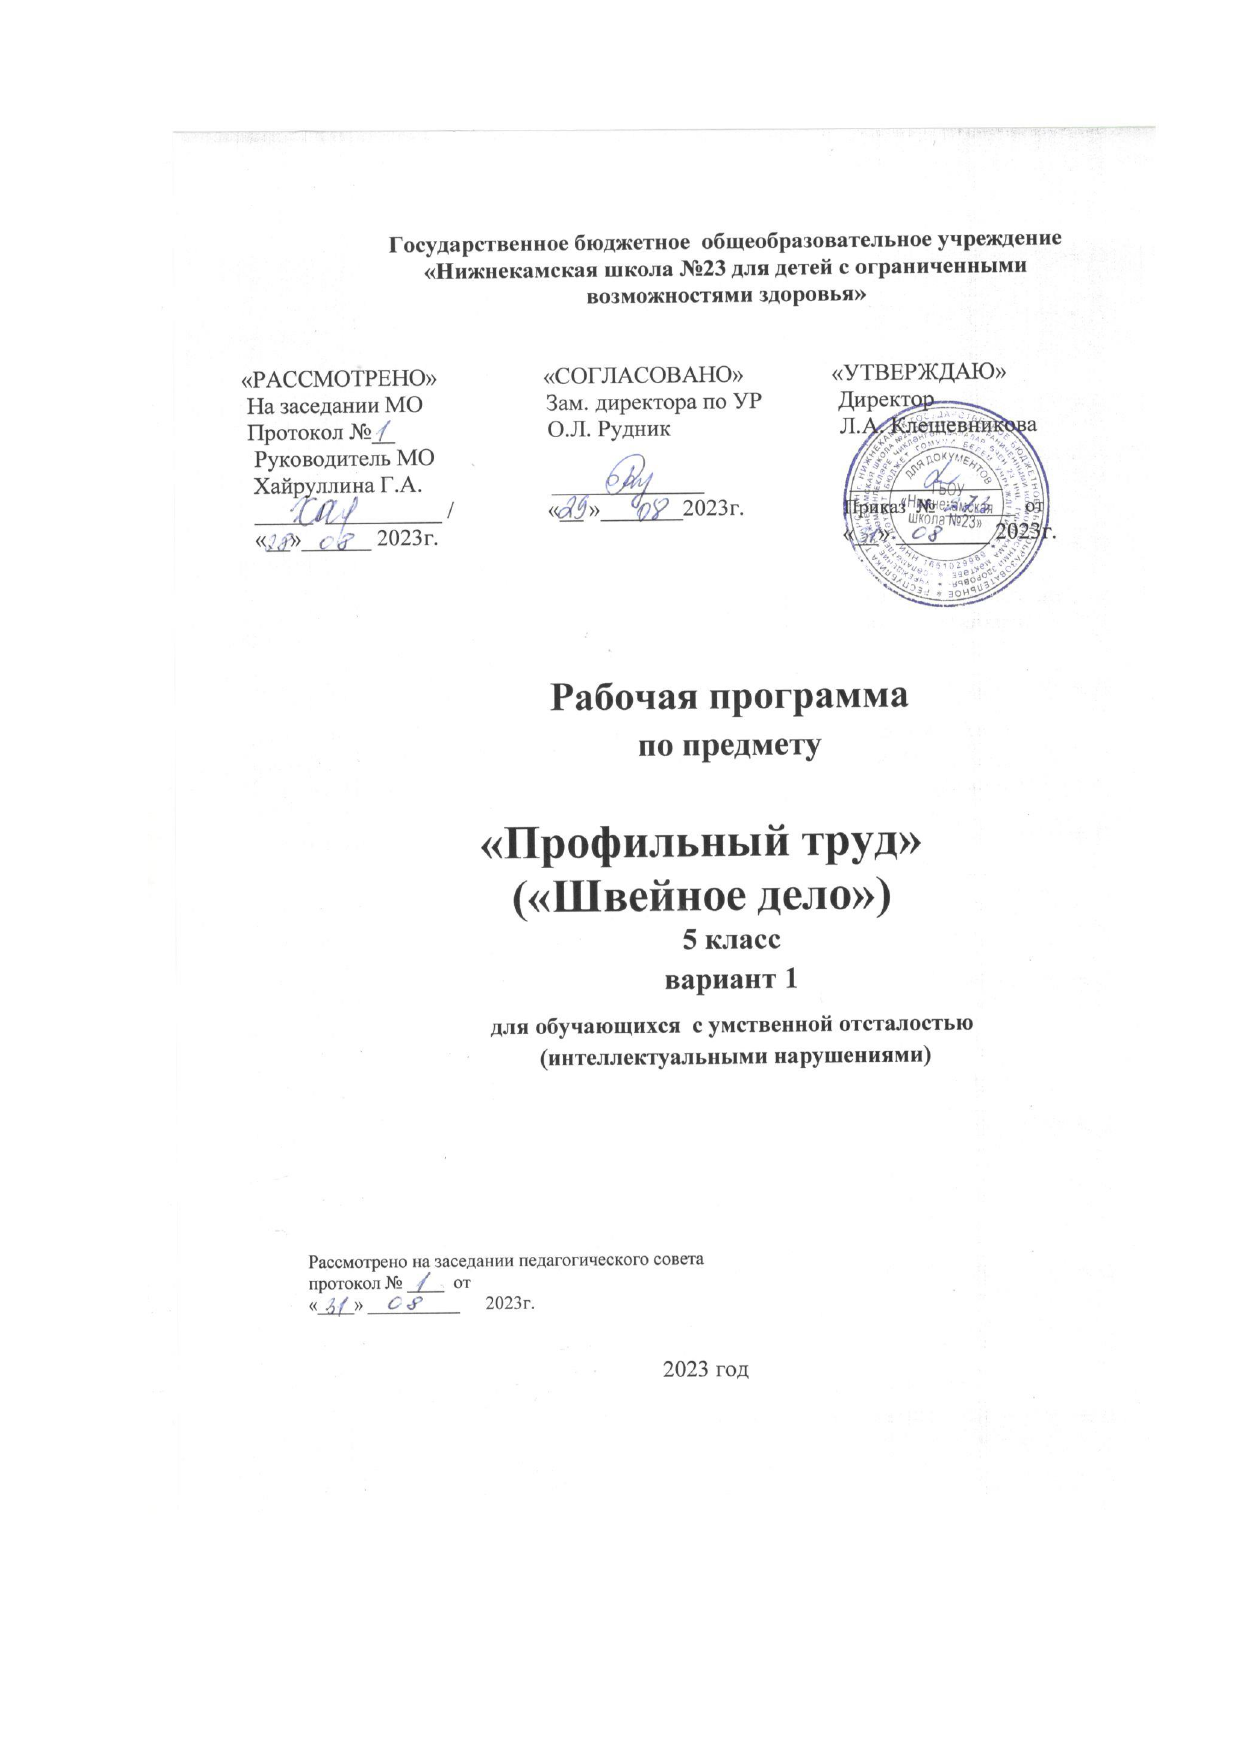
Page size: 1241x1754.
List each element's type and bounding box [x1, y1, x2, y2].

picture [147, 118, 1171, 1525]
